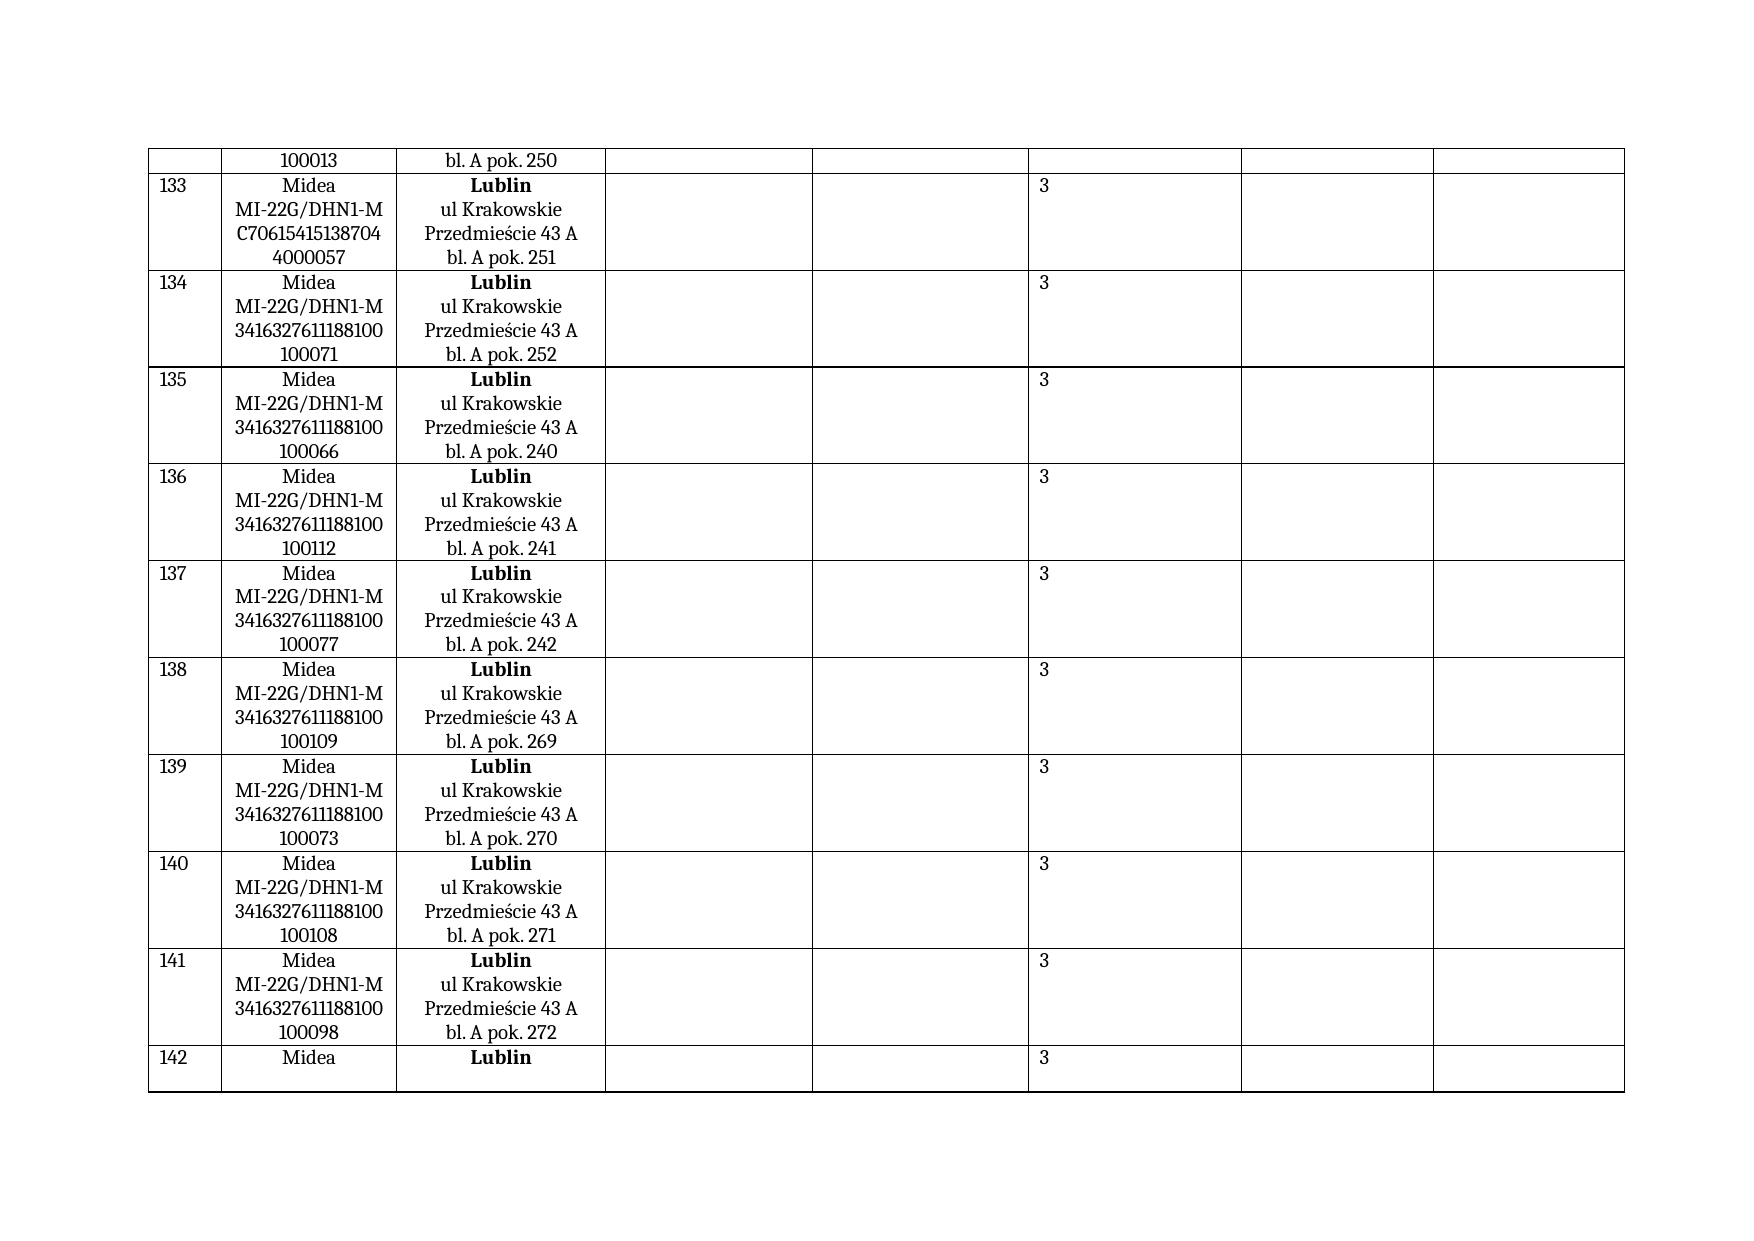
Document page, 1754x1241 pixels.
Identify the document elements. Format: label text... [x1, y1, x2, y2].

table_cell 3 [1029, 755, 1241, 851]
table_cell [1434, 149, 1624, 173]
table_cell Midea MI-22G/DHN1-M 3416327611188100100098 [222, 949, 396, 1044]
table_cell 3 [1029, 561, 1241, 657]
table_cell [1242, 561, 1433, 657]
table_cell Midea MI-22G/DHN1-M 3416327611188100100071 [222, 271, 396, 366]
table_cell [1434, 174, 1624, 269]
table_cell [149, 174, 221, 269]
table_cell [149, 561, 221, 657]
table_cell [397, 149, 605, 173]
table_cell 3 [1029, 1046, 1241, 1091]
table_cell [813, 368, 1028, 463]
table_cell 3 [1029, 271, 1241, 366]
table_cell [1242, 852, 1433, 948]
table_cell [149, 271, 221, 366]
table_cell [1242, 271, 1433, 366]
table_cell [606, 149, 812, 173]
table_cell [149, 368, 221, 463]
table_cell [1242, 174, 1433, 269]
table_cell [606, 174, 812, 269]
table_cell [813, 464, 1028, 560]
table_cell 3 [1029, 949, 1241, 1044]
table_cell Midea MI-22G/DHN1-M 3416327611188100100108 [222, 852, 396, 948]
table_cell [813, 174, 1028, 269]
table_cell Lublin ul Krakowskie Przedmieście 43 A bl. A pok. 241 [397, 464, 605, 560]
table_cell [222, 149, 396, 173]
table_cell [1434, 658, 1624, 754]
table_cell Lublin ul Krakowskie Przedmieście 43 A bl. A pok. 270 [397, 755, 605, 851]
table_cell [606, 949, 812, 1044]
table_cell 3 [1029, 368, 1241, 463]
table_cell 3 [1029, 658, 1241, 754]
table_cell [813, 852, 1028, 948]
table_cell [813, 1046, 1028, 1091]
table_cell [813, 755, 1028, 851]
table_cell 3 [1029, 174, 1241, 269]
table_cell 3 [1029, 464, 1241, 560]
table_cell [1242, 368, 1433, 463]
table_cell Lublin ul Krakowskie Przedmieście 43 A bl. A pok. 240 [397, 368, 605, 463]
table_cell Lublin ul Krakowskie Przedmieście 43 A bl. A pok. 271 [397, 852, 605, 948]
table_cell [1242, 658, 1433, 754]
table_cell Midea MI-22G/DHN1-M 3416327611188100100112 [222, 464, 396, 560]
table_cell [1434, 464, 1624, 560]
table_cell [149, 852, 221, 948]
table_cell [813, 561, 1028, 657]
table_cell [1434, 949, 1624, 1044]
table_cell [606, 464, 812, 560]
table_cell [1434, 852, 1624, 948]
table_cell [149, 1046, 221, 1091]
table_cell [149, 464, 221, 560]
table_cell [606, 852, 812, 948]
table_cell [813, 271, 1028, 366]
table_cell [606, 1046, 812, 1091]
table_cell [1434, 1046, 1624, 1091]
table_cell [606, 658, 812, 754]
table_cell 3 [1029, 149, 1241, 173]
table_cell [1434, 271, 1624, 366]
table_cell Lublin ul Krakowskie Przedmieście 43 A bl. A pok. 252 [397, 271, 605, 366]
table_cell [813, 949, 1028, 1044]
table_cell Midea MI-22G/DHN1-M 3416327611188100100077 [222, 561, 396, 657]
table_cell [606, 561, 812, 657]
table_cell Lublin ul Krakowskie Przedmieście 43 A bl. A pok. 269 [397, 658, 605, 754]
table_cell [149, 949, 221, 1044]
table_cell Midea MI-22G/DHN1-M 3416327611188100100066 [222, 368, 396, 463]
table_cell [149, 755, 221, 851]
table_cell [149, 149, 221, 173]
table_cell Lublin ul Krakowskie Przedmieście 43 A bl. A pok. 242 [397, 561, 605, 657]
table_cell Midea MI-22G/DHN1-M 3416327611188100100109 [222, 658, 396, 754]
table_cell [1242, 1046, 1433, 1091]
table_cell [813, 658, 1028, 754]
table_cell [1242, 755, 1433, 851]
table_cell [1242, 149, 1433, 173]
table_cell [606, 755, 812, 851]
table_cell [606, 271, 812, 366]
table_cell 3 [1029, 852, 1241, 948]
table_cell Midea MI-22G/DHN1-M 3416327611188100100073 [222, 755, 396, 851]
table_cell Lublin ul Krakowskie Przedmieście 43 A bl. A pok. 251 [397, 174, 605, 269]
table_cell Lublin ul Krakowskie Przedmieście 43 A bl. A pok. 272 [397, 949, 605, 1044]
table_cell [397, 1046, 605, 1091]
table_cell [606, 368, 812, 463]
table_cell [1434, 368, 1624, 463]
table_cell Midea MI-22G/DHN1-M C706154151387044000057 [222, 174, 396, 269]
table_cell [1242, 949, 1433, 1044]
table_cell [1242, 464, 1433, 560]
table_cell [1434, 755, 1624, 851]
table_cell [222, 1046, 396, 1091]
table_cell [1434, 561, 1624, 657]
table_cell [149, 658, 221, 754]
table_cell [813, 149, 1028, 173]
